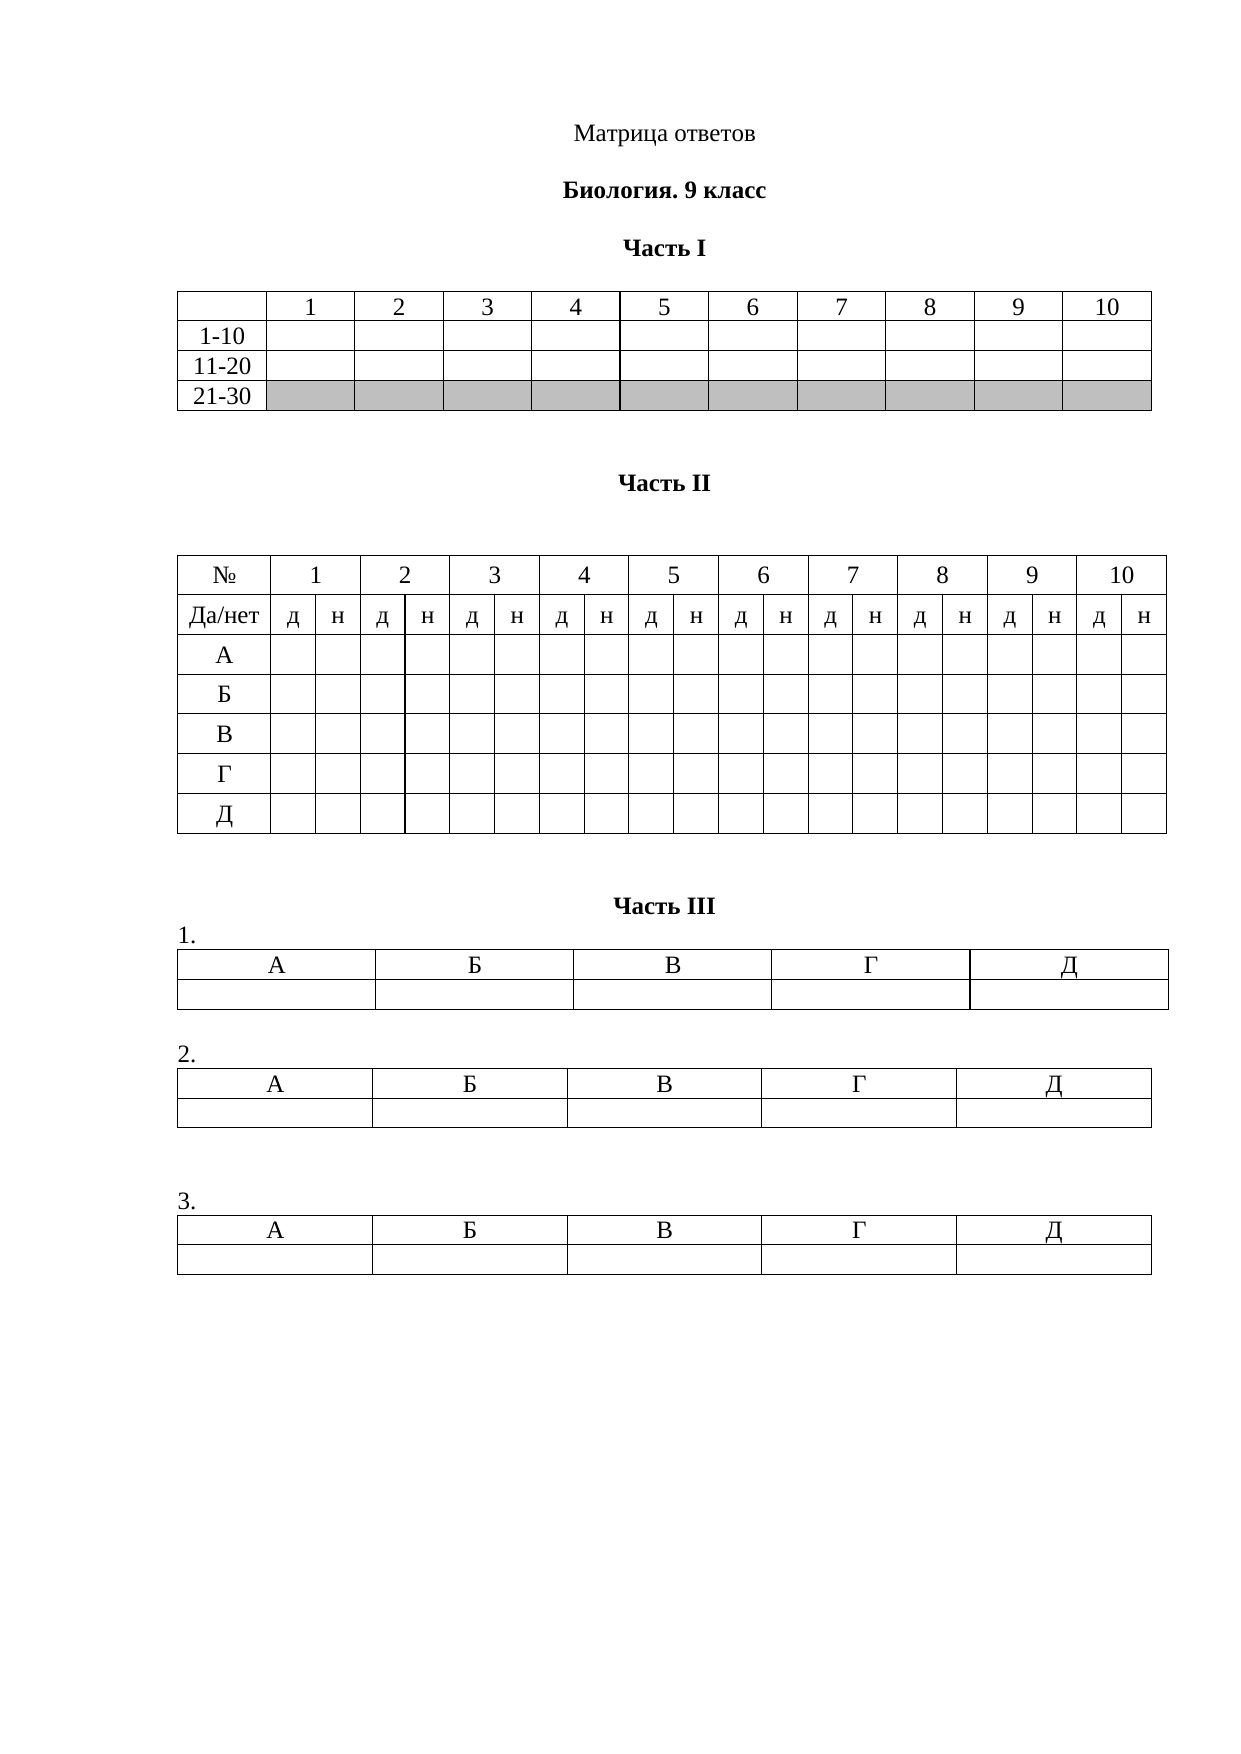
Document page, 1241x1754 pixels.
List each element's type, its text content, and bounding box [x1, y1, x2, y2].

table_cell Г [178, 754, 270, 793]
table_cell [355, 351, 443, 380]
table_header 6 [719, 556, 808, 594]
table_header № [178, 556, 270, 594]
table_cell [540, 635, 584, 674]
table_cell [629, 635, 673, 674]
table_cell А [178, 635, 270, 674]
table_cell [532, 351, 619, 380]
table_cell [361, 794, 404, 832]
table_cell д [809, 595, 852, 634]
table_cell [629, 675, 673, 713]
table_cell [764, 794, 808, 832]
table_cell д [1077, 595, 1121, 634]
table_cell н [943, 595, 987, 634]
table_header 4 [532, 292, 619, 320]
table_cell [898, 675, 942, 713]
table_cell [853, 794, 897, 832]
table_header В [568, 1216, 761, 1244]
table_cell [532, 321, 619, 350]
table_cell [988, 754, 1032, 793]
table_cell [361, 675, 404, 713]
table_cell [1063, 381, 1151, 410]
table_cell [629, 714, 673, 753]
table_cell [316, 675, 360, 713]
table_cell Б [178, 675, 270, 713]
table_cell [809, 754, 852, 793]
table_cell [373, 1099, 567, 1127]
table_cell [809, 714, 852, 753]
text 1. [177, 920, 1152, 948]
table_cell [809, 635, 852, 674]
table_header 4 [540, 556, 628, 594]
table_cell [450, 794, 494, 832]
table_header 1 [267, 292, 354, 320]
table_header В [574, 950, 771, 979]
table_cell [1063, 321, 1151, 350]
table_cell [809, 675, 852, 713]
table_cell [988, 675, 1032, 713]
table_cell н [316, 595, 360, 634]
table_cell [674, 794, 718, 832]
table_header 1 [271, 556, 360, 594]
table_cell [957, 1245, 1151, 1274]
table_cell [267, 381, 354, 410]
table_cell [719, 754, 763, 793]
table_cell [621, 351, 708, 380]
text Часть III [177, 891, 1152, 920]
table_cell [361, 635, 404, 674]
table_cell [585, 714, 628, 753]
table_cell [1077, 714, 1121, 753]
table_cell [585, 794, 628, 832]
table_cell н [764, 595, 808, 634]
table_cell [1122, 794, 1166, 832]
table_cell [361, 754, 404, 793]
table_cell [853, 675, 897, 713]
table_cell [709, 351, 797, 380]
table_cell [444, 381, 531, 410]
table_cell [971, 980, 1168, 1009]
table_cell [450, 754, 494, 793]
table_cell [943, 675, 987, 713]
table_cell [540, 675, 584, 713]
table_cell [355, 321, 443, 350]
table_header 10 [1063, 292, 1151, 320]
table_cell [406, 635, 449, 674]
table_cell [798, 321, 885, 350]
table_cell [316, 754, 360, 793]
table_cell н [495, 595, 539, 634]
table_header 9 [975, 292, 1062, 320]
table_cell [267, 321, 354, 350]
table_header Г [762, 1216, 956, 1244]
table_cell д [540, 595, 584, 634]
table_cell Д [178, 794, 270, 832]
table_cell [988, 714, 1032, 753]
table_cell [1033, 794, 1076, 832]
table_header 5 [629, 556, 718, 594]
table_cell д [361, 595, 404, 634]
table_cell [1122, 635, 1166, 674]
table_header Д [971, 950, 1168, 979]
table_cell [621, 321, 708, 350]
table_cell [1033, 754, 1076, 793]
table_cell [886, 381, 974, 410]
table_cell [532, 381, 619, 410]
table_cell [406, 754, 449, 793]
table_cell [772, 980, 969, 1009]
table_cell 11-20 [178, 351, 266, 380]
table_header Б [373, 1069, 567, 1097]
table_cell н [585, 595, 628, 634]
table_cell [762, 1099, 956, 1127]
table_cell [943, 754, 987, 793]
table_cell [886, 321, 974, 350]
table_header А [178, 950, 375, 979]
table_header В [568, 1069, 761, 1097]
table_cell [764, 754, 808, 793]
table_cell [450, 675, 494, 713]
table_cell [267, 351, 354, 380]
table_cell [450, 714, 494, 753]
table_header [178, 292, 266, 320]
table_cell [853, 635, 897, 674]
table_cell [957, 1099, 1151, 1127]
table_cell [1063, 351, 1151, 380]
table_cell [316, 794, 360, 832]
table_cell [719, 675, 763, 713]
table_cell [1077, 754, 1121, 793]
table_cell [585, 635, 628, 674]
table_header 2 [355, 292, 443, 320]
table_cell [988, 794, 1032, 832]
table_cell [540, 794, 584, 832]
table_cell [568, 1099, 761, 1127]
table_cell [178, 1099, 372, 1127]
table_header 7 [809, 556, 897, 594]
table_header 10 [1077, 556, 1166, 594]
table_cell [450, 635, 494, 674]
table_cell [853, 754, 897, 793]
table_cell [898, 794, 942, 832]
table_cell [674, 714, 718, 753]
table_cell н [853, 595, 897, 634]
table_cell [1077, 635, 1121, 674]
table_cell [574, 980, 771, 1009]
table_cell [674, 754, 718, 793]
table_cell [943, 635, 987, 674]
table_cell [1122, 754, 1166, 793]
table_cell [719, 635, 763, 674]
text Биология. 9 класс [177, 176, 1152, 204]
table_header 5 [621, 292, 708, 320]
text 2. [177, 1039, 1152, 1068]
table_cell [898, 714, 942, 753]
table_cell [271, 635, 315, 674]
table_header 8 [898, 556, 987, 594]
table_cell [495, 635, 539, 674]
table_cell [719, 714, 763, 753]
text Матрица ответов [177, 118, 1152, 147]
table_cell [975, 351, 1062, 380]
table_cell [361, 714, 404, 753]
text Часть I [177, 233, 1152, 262]
table_cell д [898, 595, 942, 634]
table_header 6 [709, 292, 797, 320]
table_cell [1122, 675, 1166, 713]
table_cell [406, 675, 449, 713]
table_header А [178, 1069, 372, 1097]
table_cell [975, 321, 1062, 350]
table_cell н [1122, 595, 1166, 634]
table_cell [975, 381, 1062, 410]
table_cell [621, 381, 708, 410]
table_cell [886, 351, 974, 380]
table_cell [376, 980, 573, 1009]
table_cell [444, 321, 531, 350]
table_cell [709, 381, 797, 410]
table_cell [764, 714, 808, 753]
table_cell [798, 381, 885, 410]
table_cell [1077, 675, 1121, 713]
table_cell [568, 1245, 761, 1274]
table_cell [178, 1245, 372, 1274]
table_header 8 [886, 292, 974, 320]
table_cell [444, 351, 531, 380]
table_cell [316, 714, 360, 753]
table_cell [406, 714, 449, 753]
table_cell [798, 351, 885, 380]
table_cell [943, 794, 987, 832]
table_header 9 [988, 556, 1076, 594]
table_header Г [762, 1069, 956, 1097]
table_cell [674, 675, 718, 713]
table_cell [373, 1245, 567, 1274]
table_cell [674, 635, 718, 674]
table_header 3 [444, 292, 531, 320]
table_cell [495, 754, 539, 793]
table_header Г [772, 950, 969, 979]
table_header Б [376, 950, 573, 979]
table_cell 21-30 [178, 381, 266, 410]
table_cell д [629, 595, 673, 634]
table_cell [585, 675, 628, 713]
table_cell н [1033, 595, 1076, 634]
table_cell [271, 675, 315, 713]
table_cell д [719, 595, 763, 634]
table_cell д [271, 595, 315, 634]
table_cell [495, 714, 539, 753]
table_cell [629, 794, 673, 832]
table_cell [271, 714, 315, 753]
table_cell [316, 635, 360, 674]
table_cell [585, 754, 628, 793]
table_cell [495, 675, 539, 713]
table_cell 1-10 [178, 321, 266, 350]
table_cell [271, 754, 315, 793]
table_cell [406, 794, 449, 832]
table_header Б [373, 1216, 567, 1244]
table_cell [1033, 714, 1076, 753]
table_cell [719, 794, 763, 832]
table_header Д [957, 1069, 1151, 1097]
table_cell [764, 675, 808, 713]
table_cell Да/нет [178, 595, 270, 634]
table_cell н [406, 595, 449, 634]
table_cell [1077, 794, 1121, 832]
table_cell [853, 714, 897, 753]
table_header Д [957, 1216, 1151, 1244]
table_cell [709, 321, 797, 350]
table_cell [898, 635, 942, 674]
table_cell [178, 980, 375, 1009]
table_cell [764, 635, 808, 674]
table_header 7 [798, 292, 885, 320]
table_header А [178, 1216, 372, 1244]
table_cell д [450, 595, 494, 634]
table_cell [1033, 635, 1076, 674]
table_cell [1033, 675, 1076, 713]
table_cell д [988, 595, 1032, 634]
table_cell [943, 714, 987, 753]
table_cell [1122, 714, 1166, 753]
table_cell [271, 794, 315, 832]
table_cell [809, 794, 852, 832]
table_cell В [178, 714, 270, 753]
text Часть II [177, 468, 1152, 497]
table_cell [762, 1245, 956, 1274]
table_cell [629, 754, 673, 793]
table_cell [988, 635, 1032, 674]
table_cell [898, 754, 942, 793]
table_header 3 [450, 556, 539, 594]
text 3. [177, 1186, 1152, 1214]
table_cell н [674, 595, 718, 634]
table_header 2 [361, 556, 449, 594]
table_cell [495, 794, 539, 832]
table_cell [355, 381, 443, 410]
table_cell [540, 754, 584, 793]
table_cell [540, 714, 584, 753]
